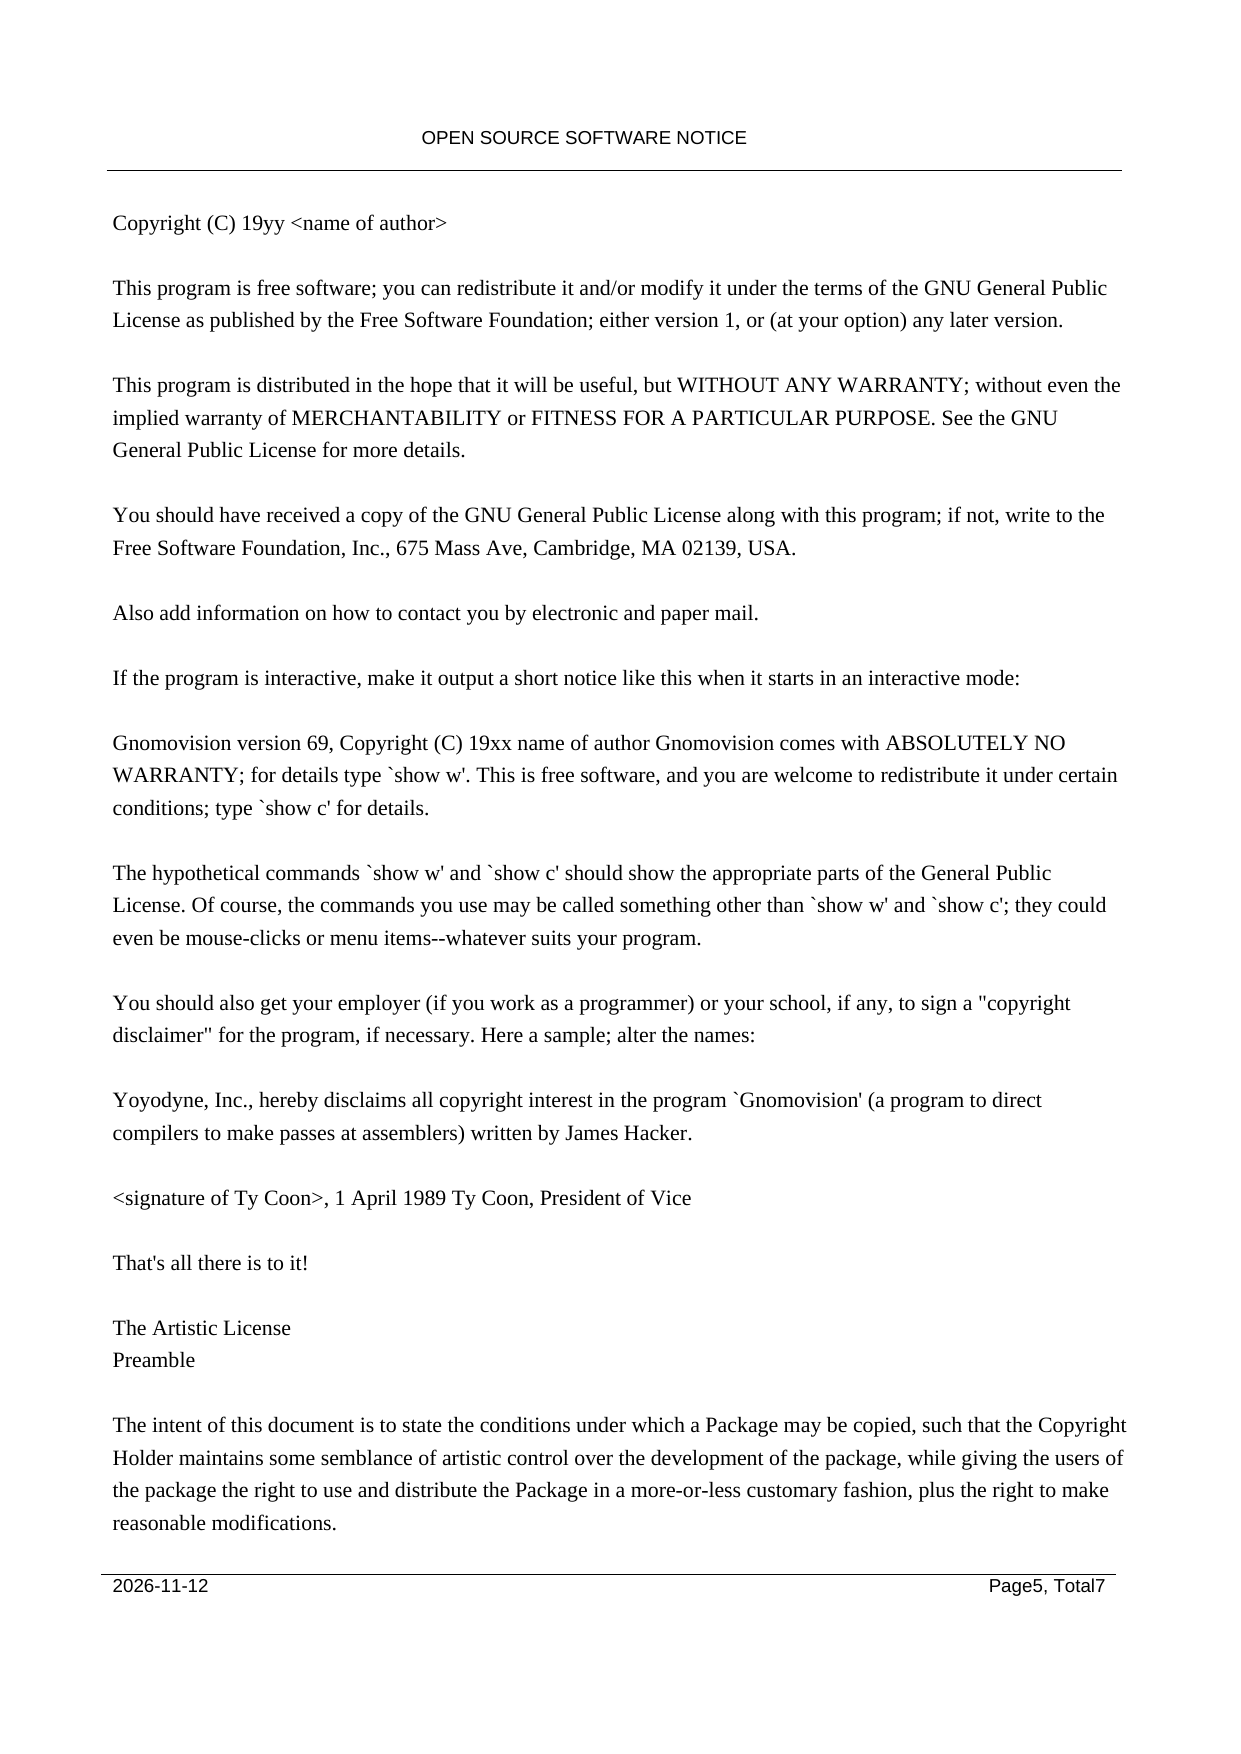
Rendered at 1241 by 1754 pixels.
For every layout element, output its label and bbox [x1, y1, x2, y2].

text [112, 206, 1128, 1539]
